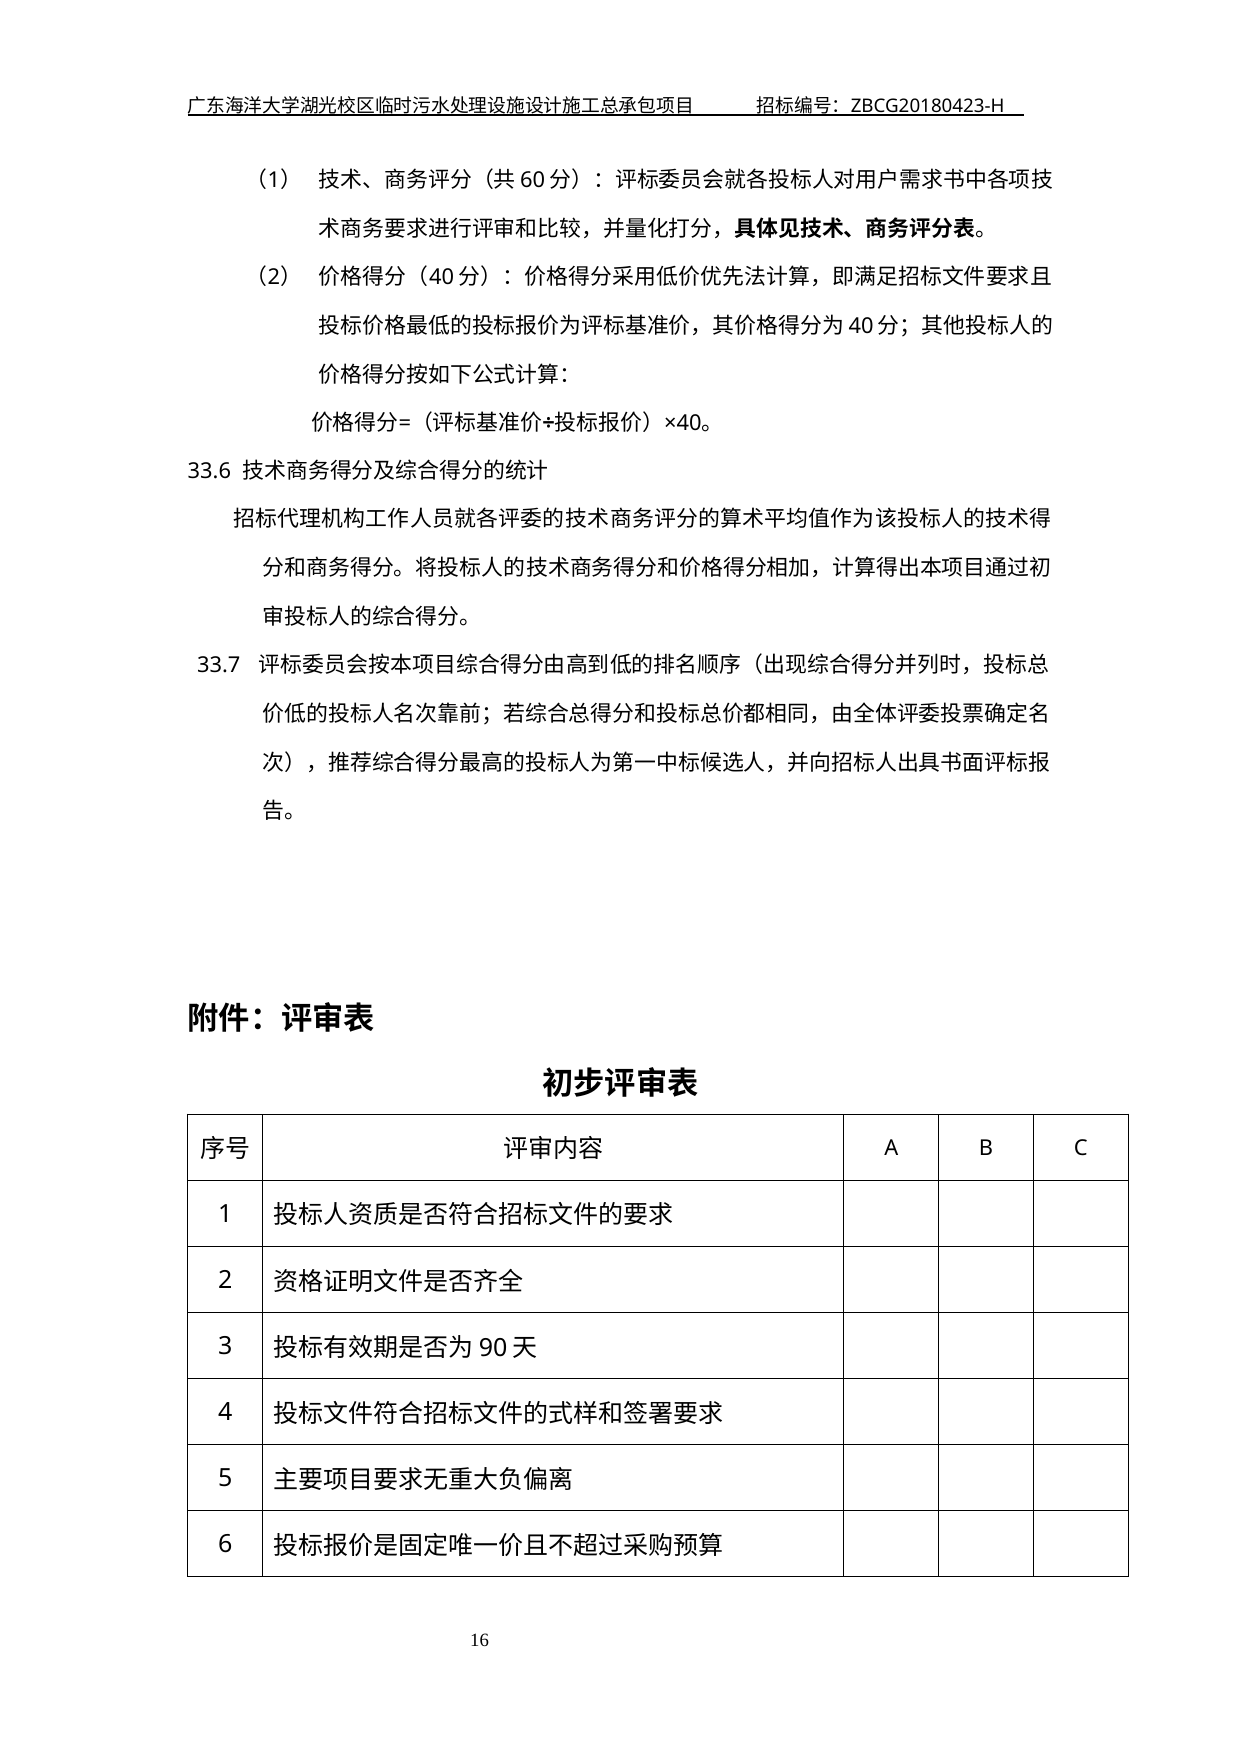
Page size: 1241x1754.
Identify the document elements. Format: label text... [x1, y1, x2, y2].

table_header B [939, 1115, 1033, 1179]
text 附件：评审表 [187, 983, 1053, 1048]
table_header C [1034, 1115, 1128, 1179]
table_cell [844, 1445, 938, 1510]
text 招标代理机构工作人员就各评委的技术商务评分的算术平均值作为该投标人的技术得分和商务得分。将投标人的技术商务得分和价格得分相加，计算得出本项目通过初审投标人的综合得分。 [197, 501, 1053, 631]
table_header 评审内容 [263, 1115, 843, 1179]
table_cell [1034, 1313, 1128, 1378]
table_cell [844, 1247, 938, 1312]
table_cell [1034, 1379, 1128, 1444]
table_cell [1034, 1181, 1128, 1246]
table_cell [1034, 1511, 1128, 1576]
table_cell [939, 1511, 1033, 1576]
table_cell [844, 1181, 938, 1246]
table_cell [939, 1445, 1033, 1510]
table_cell [939, 1247, 1033, 1312]
table_cell [844, 1313, 938, 1378]
table_cell 3 [188, 1313, 262, 1378]
table_cell 投标人资质是否符合招标文件的要求 [263, 1181, 843, 1246]
list 价格得分（40分）：价格得分采用低价优先法计算，即满足招标文件要求且投标价格最低的投标报价为评标基准价，其价格得分为40分；其他投标人的价格得分按如下公式计算： [245, 259, 1053, 389]
table_cell 1 [188, 1181, 262, 1246]
table_cell [939, 1313, 1033, 1378]
table_cell 5 [188, 1445, 262, 1510]
table_cell [939, 1181, 1033, 1246]
table_cell 2 [188, 1247, 262, 1312]
table_cell [844, 1379, 938, 1444]
text 33.7 评标委员会按本项目综合得分由高到低的排名顺序（出现综合得分并列时，投标总价低的投标人名次靠前；若综合总得分和投标总价都相同，由全体评委投票确定名次），推荐综合得分最高的投标人为第一中标候选人，并向招标人出具书面评标报告。 [197, 647, 1053, 825]
table_cell 投标报价是固定唯一价且不超过采购预算 [263, 1511, 843, 1576]
table_cell 资格证明文件是否齐全 [263, 1247, 843, 1312]
table_cell [1034, 1247, 1128, 1312]
table_cell 主要项目要求无重大负偏离 [263, 1445, 843, 1510]
text 初步评审表 [187, 1048, 1053, 1113]
table_cell [1034, 1445, 1128, 1510]
text 价格得分=（评标基准价÷投标报价）×40。 [311, 405, 1053, 437]
text 33.6 技术商务得分及综合得分的统计 [187, 453, 1053, 485]
table_header 序号 [188, 1115, 262, 1179]
table_cell 投标有效期是否为90天 [263, 1313, 843, 1378]
table_cell [939, 1379, 1033, 1444]
table_cell 6 [188, 1511, 262, 1576]
table_header A [844, 1115, 938, 1179]
table_cell 4 [188, 1379, 262, 1444]
table_cell 投标文件符合招标文件的式样和签署要求 [263, 1379, 843, 1444]
table_cell [844, 1511, 938, 1576]
list 技术、商务评分（共60分）：评标委员会就各投标人对用户需求书中各项技术商务要求进行评审和比较，并量化打分，具体见技术、商务评分表。 [245, 162, 1053, 243]
